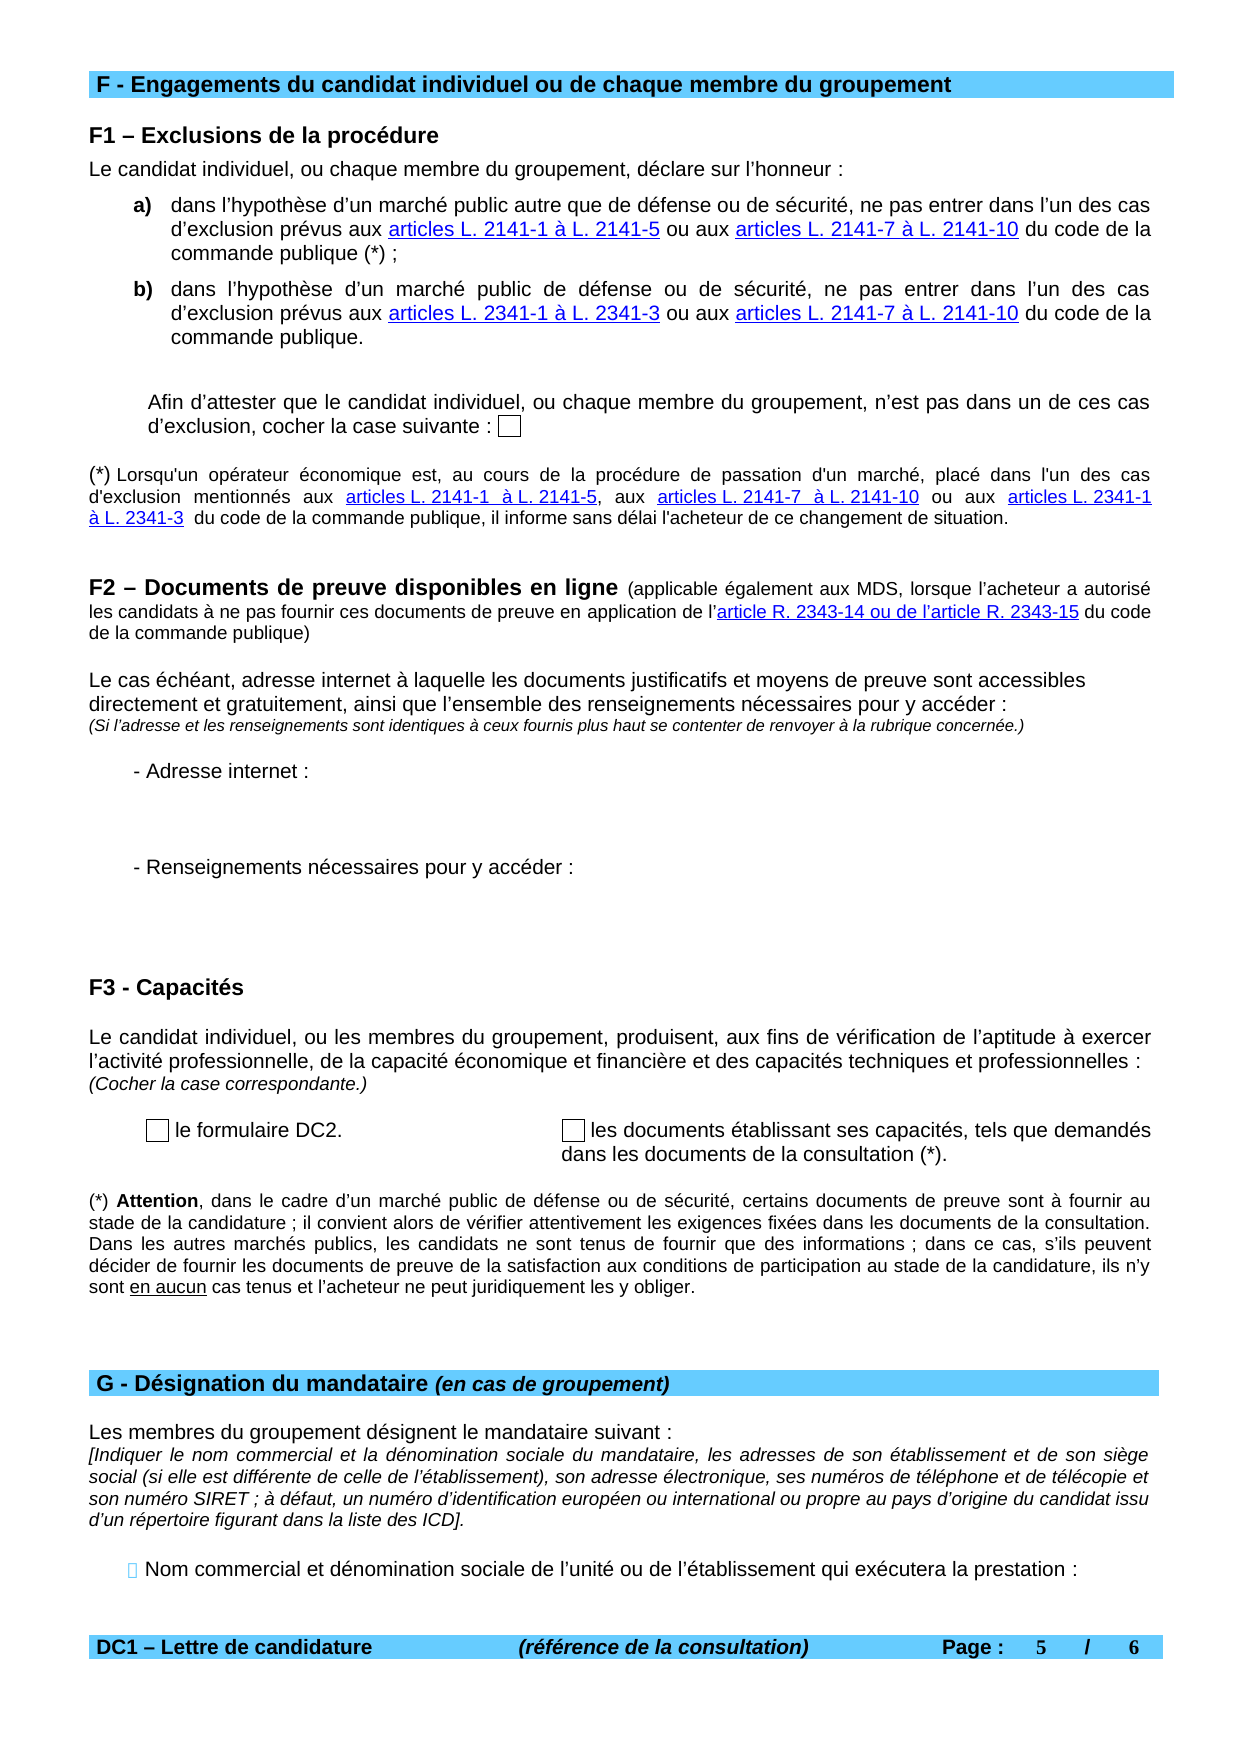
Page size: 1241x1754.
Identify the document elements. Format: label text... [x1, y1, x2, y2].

text Afin d’attester que le candidat individuel, ou chaque membre du groupement, n’est pas dans un de ces cas d’exclusion, cocher la case suivante : [148, 390, 1152, 438]
text F2 – Documents de preuve disponibles en ligne (applicable également aux MDS, lorsque l’acheteur a autorisé les candidats à ne pas fournir ces documents de preuve en application de l’article R. 2343-14 ou de l’article R. 2343-15 du code de la commande publique) [89, 574, 1152, 644]
text Le candidat individuel, ou les membres du groupement, produisent, aux fins de vérification de l’aptitude à exercer l’activité professionnelle, de la capacité économique et financière et des capacités techniques et professionnelles : [89, 1024, 1152, 1072]
table_header F - Engagements du candidat individuel ou de chaque membre du groupement [89, 71, 1174, 98]
text F3 - Capacités [89, 974, 1152, 1001]
text le formulaire DC2. les documents établissant ses capacités, tels que demandés dans les documents de la consultation (*). [146, 1118, 1152, 1166]
text (Cocher la case correspondante.) [89, 1072, 1152, 1094]
text  Nom commercial et dénomination sociale de l’unité ou de l’établissement qui exécutera la prestation : [126, 1554, 1152, 1584]
text (Si l’adresse et les renseignements sont identiques à ceux fournis plus haut se contenter de renvoyer à la rubrique concernée.) [89, 716, 1152, 735]
text - Adresse internet : [133, 759, 1152, 783]
table_header G - Désignation du mandataire (en cas de groupement) [89, 1370, 1159, 1396]
text - Renseignements nécessaires pour y accéder : [133, 854, 1152, 878]
text (*) Attention, dans le cadre d’un marché public de défense ou de sécurité, certains documents de preuve sont à fournir au stade de la candidature ; il convient alors de vérifier attentivement les exigences fixées dans les documents de la consultation. Dans les autres marchés publics, les candidats ne sont tenus de fournir que des informations ; dans ce cas, s’ils peuvent décider de fournir les documents de preuve de la satisfaction aux conditions de participation au stade de la candidature, ils n’y sont en aucun cas tenus et l’acheteur ne peut juridiquement les y obliger. [89, 1190, 1152, 1298]
text F1 – Exclusions de la procédure [89, 122, 1152, 148]
text (*) Lorsqu'un opérateur économique est, au cours de la procédure de passation d'un marché, placé dans l'un des cas d'exclusion mentionnés aux articles L. 2141-1 à L. 2141-5, aux articles L. 2141-7 à L. 2141-10 ou aux articles L. 2341-1 à L. 2341-3 du code de la commande publique, il informe sans délai l'acheteur de ce changement de situation. [89, 462, 1152, 529]
text Le candidat individuel, ou chaque membre du groupement, déclare sur l’honneur : [89, 156, 1152, 180]
text [Indiquer le nom commercial et la dénomination sociale du mandataire, les adresses de son établissement et de son siège social (si elle est différente de celle de l’établissement), son adresse électronique, ses numéros de téléphone et de télécopie et son numéro SIRET ; à défaut, un numéro d’identification européen ou international ou propre au pays d’origine du candidat issu d’un répertoire figurant dans la liste des ICD]. [89, 1444, 1152, 1530]
text Les membres du groupement désignent le mandataire suivant : [89, 1420, 1152, 1444]
list dans l’hypothèse d’un marché public autre que de défense ou de sécurité, ne pas entrer dans l’un des cas d’exclusion prévus aux articles L. 2141-1 à L. 2141-5 ou aux articles L. 2141-7 à L. 2141-10 du code de la commande publique (*) ; [133, 193, 1152, 265]
text Le cas échéant, adresse internet à laquelle les documents justificatifs et moyens de preuve sont accessibles directement et gratuitement, ainsi que l’ensemble des renseignements nécessaires pour y accéder : [89, 668, 1152, 716]
list dans l’hypothèse d’un marché public de défense ou de sécurité, ne pas entrer dans l’un des cas d’exclusion prévus aux articles L. 2341-1 à L. 2341-3 ou aux articles L. 2141-7 à L. 2141-10 du code de la commande publique. [133, 277, 1152, 349]
